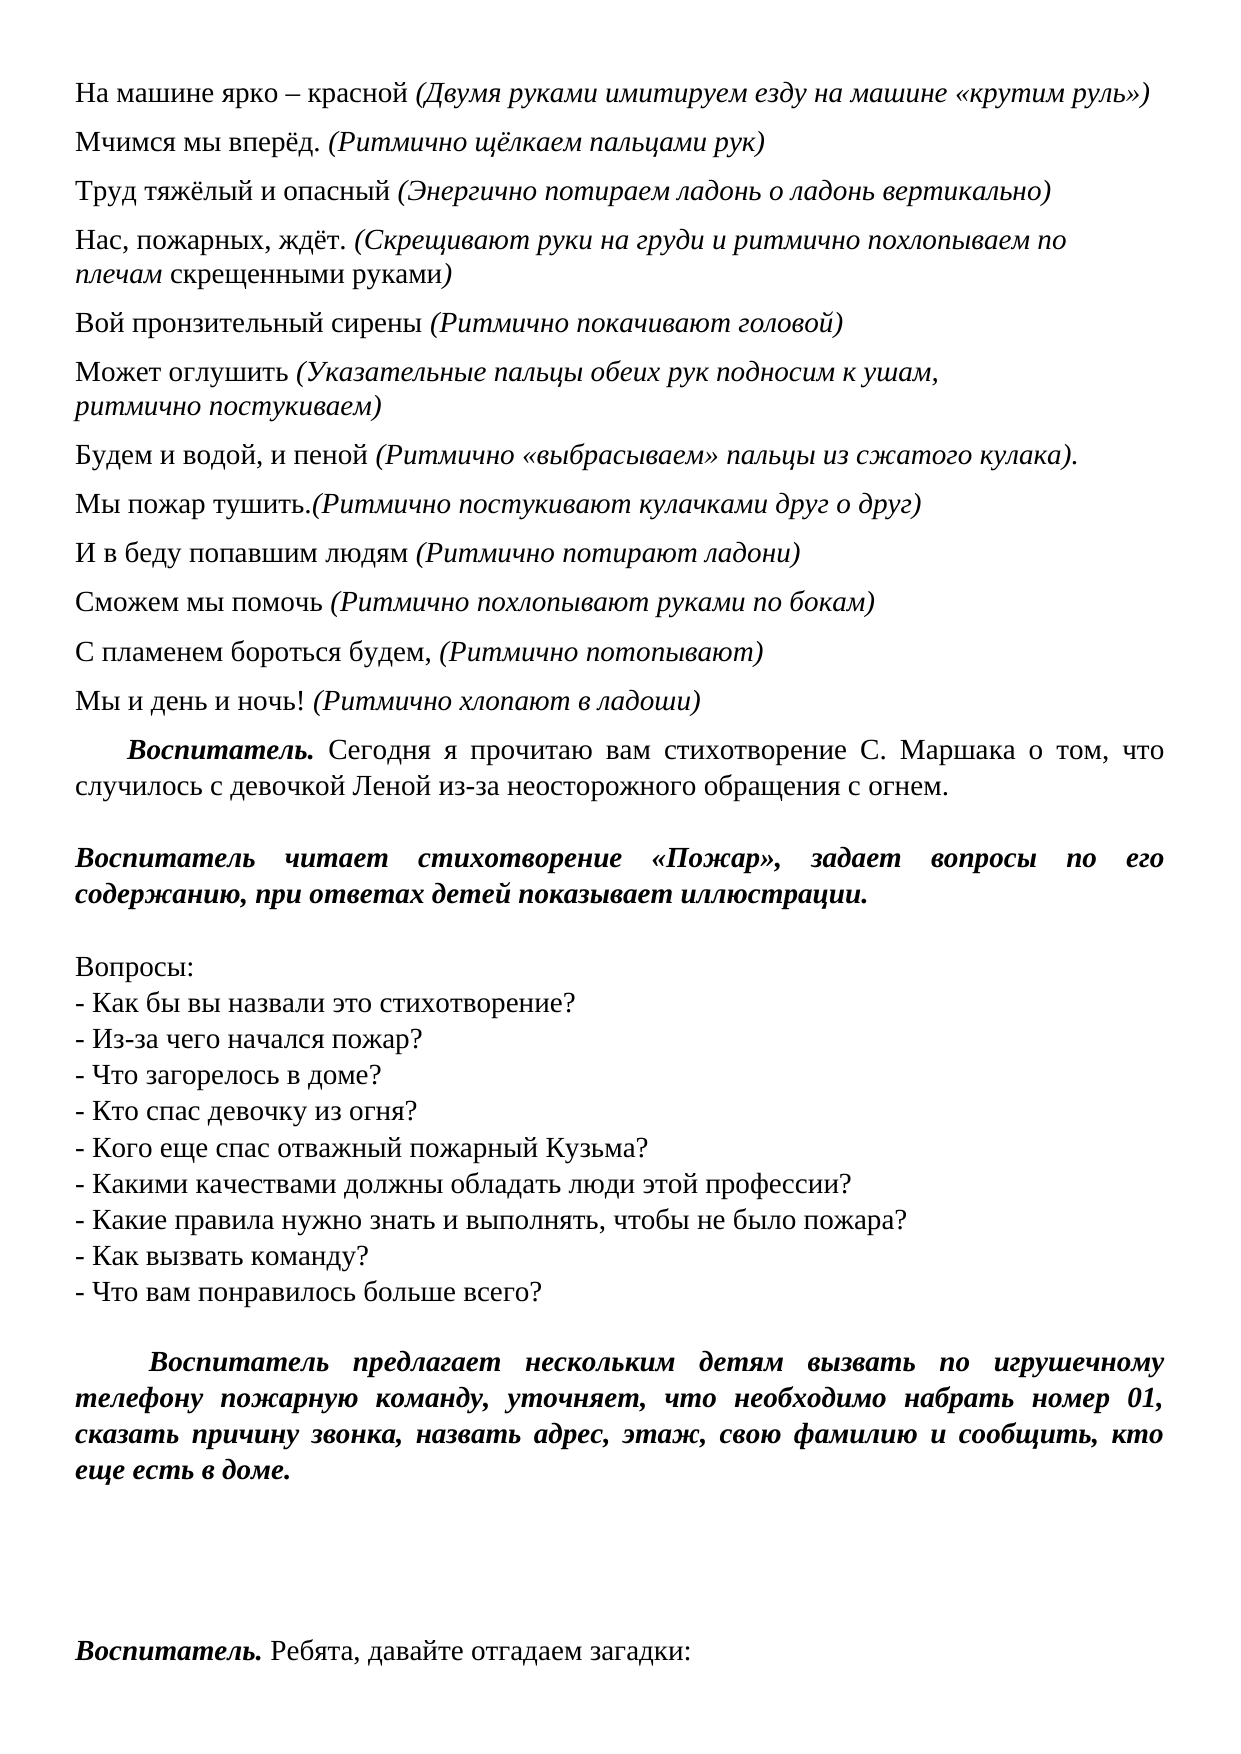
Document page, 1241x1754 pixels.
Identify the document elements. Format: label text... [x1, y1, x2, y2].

text - Кто спас девочку из огня? [75, 1093, 1165, 1127]
text - Какие правила нужно знать и выполнять, чтобы не было пожара? [75, 1202, 1165, 1236]
text Будем и водой, и пеной (Ритмично «выбрасываем» пальцы из сжатого кулака). [75, 437, 1165, 471]
text Нас, пожарных, ждёт. (Скрещивают руки на груди и ритмично похлопываем по плечам скрещенными руками) [75, 222, 1165, 289]
text Вой пронзительный сирены (Ритмично покачивают головой) [75, 305, 1165, 339]
text Мы пожар тушить.(Ритмично постукивают кулачками друг о друг) [75, 486, 1165, 520]
text С пламенем бороться будем, (Ритмично потопывают) [75, 634, 1165, 667]
text - Какими качествами должны обладать люди этой профессии? [75, 1166, 1165, 1199]
text Воспитатель. Ребята, давайте отгадаем загадки: [75, 1633, 1165, 1667]
text Воспитатель предлагает нескольким детям вызвать по игрушечному телефону пожарную команду, уточняет, что необходимо набрать номер 01, сказать причину звонка, назвать адрес, этаж, свою фамилию и сообщить, кто еще есть в доме. [75, 1344, 1165, 1486]
text Мчимся мы вперёд. (Ритмично щёлкаем пальцами рук) [75, 124, 1165, 158]
text Может оглушить (Указательные пальцы обеих рук подносим к ушам, ритмично постукиваем) [75, 354, 1165, 421]
text - Как бы вы назвали это стихотворение? [75, 985, 1165, 1019]
text На машине ярко – красной (Двумя руками имитируем езду на машине «крутим руль») [75, 75, 1165, 108]
text Труд тяжёлый и опасный (Энергично потираем ладонь о ладонь вертикально) [75, 173, 1165, 207]
text Воспитатель. Сегодня я прочитаю вам стихотворение С. Маршака о том, что случилось с девочкой Леной из-за неосторожного обращения с огнем. [75, 732, 1165, 802]
text Вопросы: [75, 949, 1165, 982]
text Воспитатель читает стихотворение «Пожар», задает вопросы по его содержанию, при ответах детей показывает иллюстрации. [75, 841, 1165, 910]
text И в беду попавшим людям (Ритмично потирают ладони) [75, 535, 1165, 569]
text - Как вызвать команду? [75, 1238, 1165, 1272]
text - Что вам понравилось больше всего? [75, 1274, 1165, 1308]
text Сможем мы помочь (Ритмично похлопывают руками по бокам) [75, 584, 1165, 618]
text - Из-за чего начался пожар? [75, 1021, 1165, 1055]
text - Кого еще спас отважный пожарный Кузьма? [75, 1130, 1165, 1163]
text - Что загорелось в доме? [75, 1057, 1165, 1091]
text Мы и день и ночь! (Ритмично хлопают в ладоши) [75, 683, 1165, 716]
